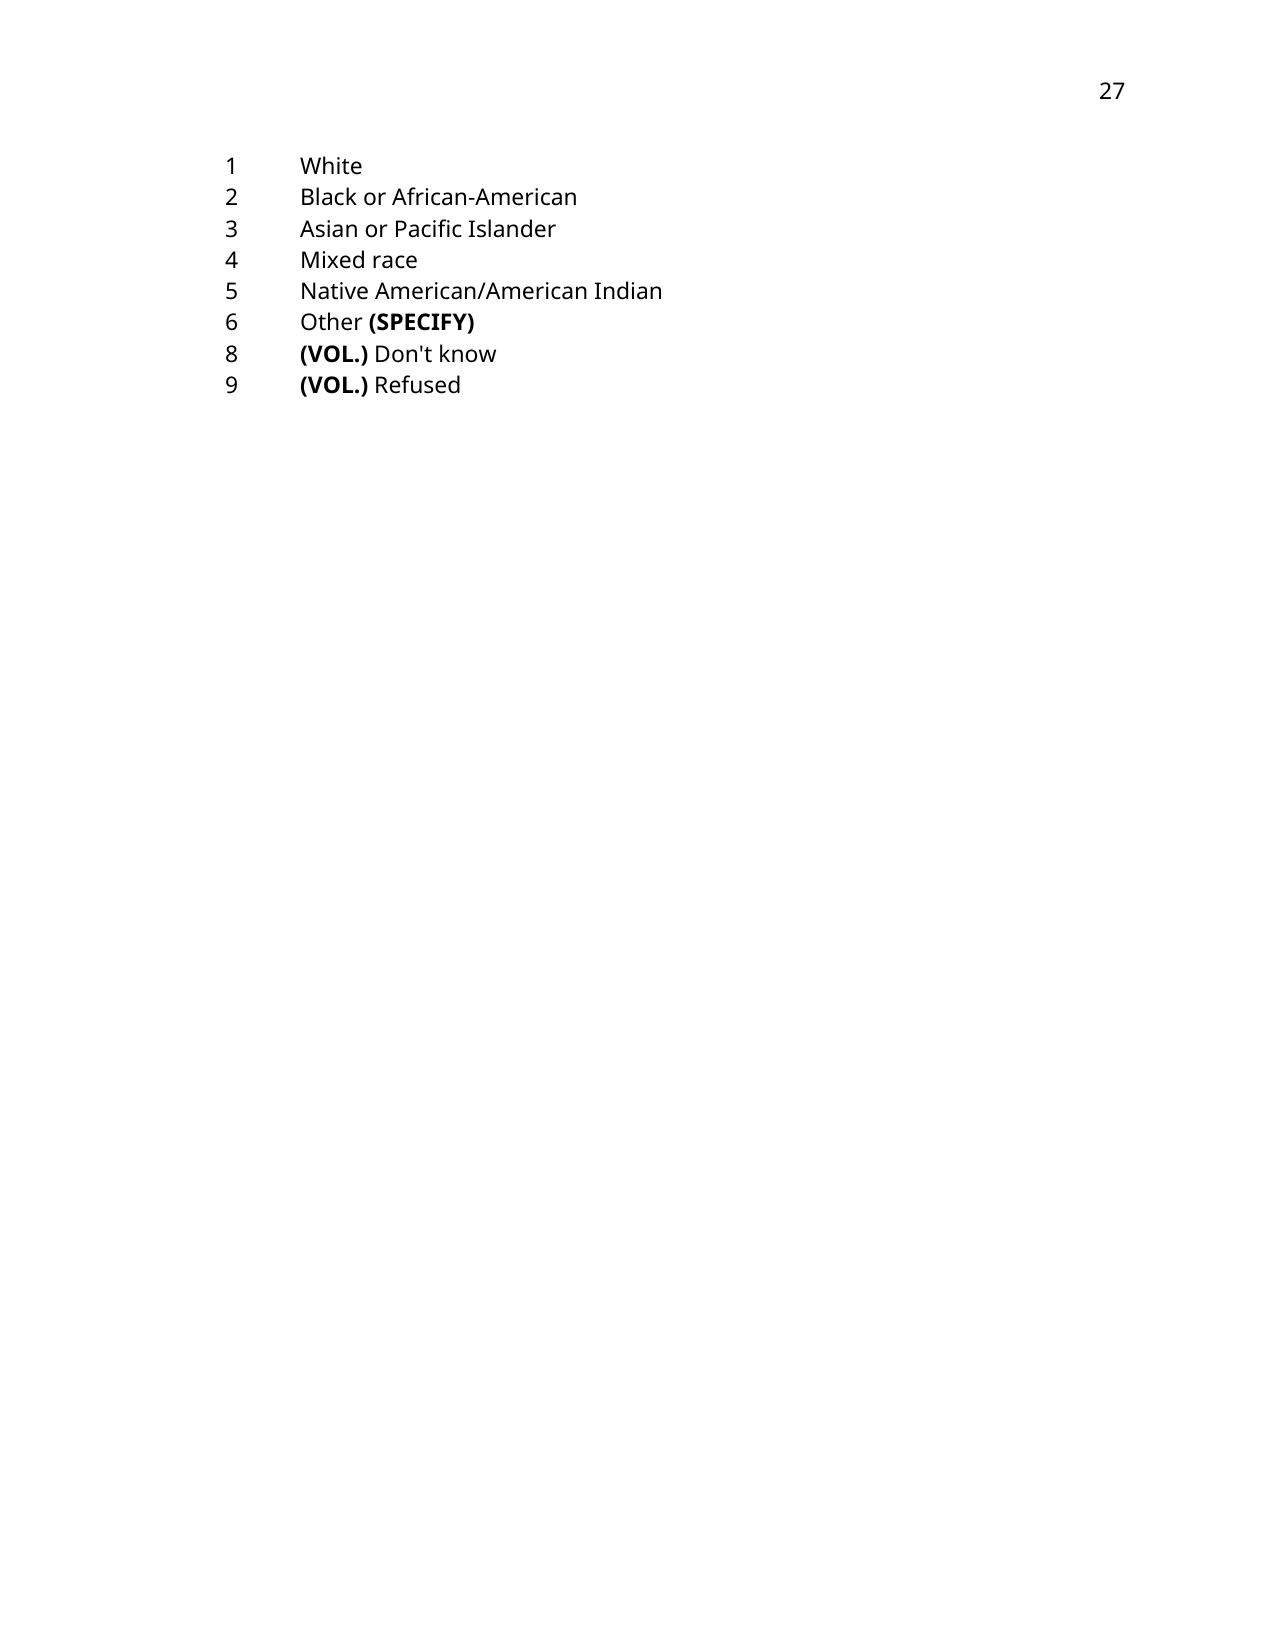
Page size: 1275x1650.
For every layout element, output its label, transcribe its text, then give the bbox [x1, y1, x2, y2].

text 5 Native American/American Indian [225, 275, 1125, 306]
text 6 Other (SPECIFY) [225, 306, 1125, 337]
text 8 (VOL.) Don't know [225, 337, 1125, 369]
text 4 Mixed race [225, 244, 1125, 275]
text 3 Asian or Pacific Islander [225, 212, 1125, 244]
text 9 (VOL.) Refused [225, 369, 1125, 400]
text 2 Black or African-American [225, 181, 1125, 212]
text 1 White [225, 150, 1125, 181]
